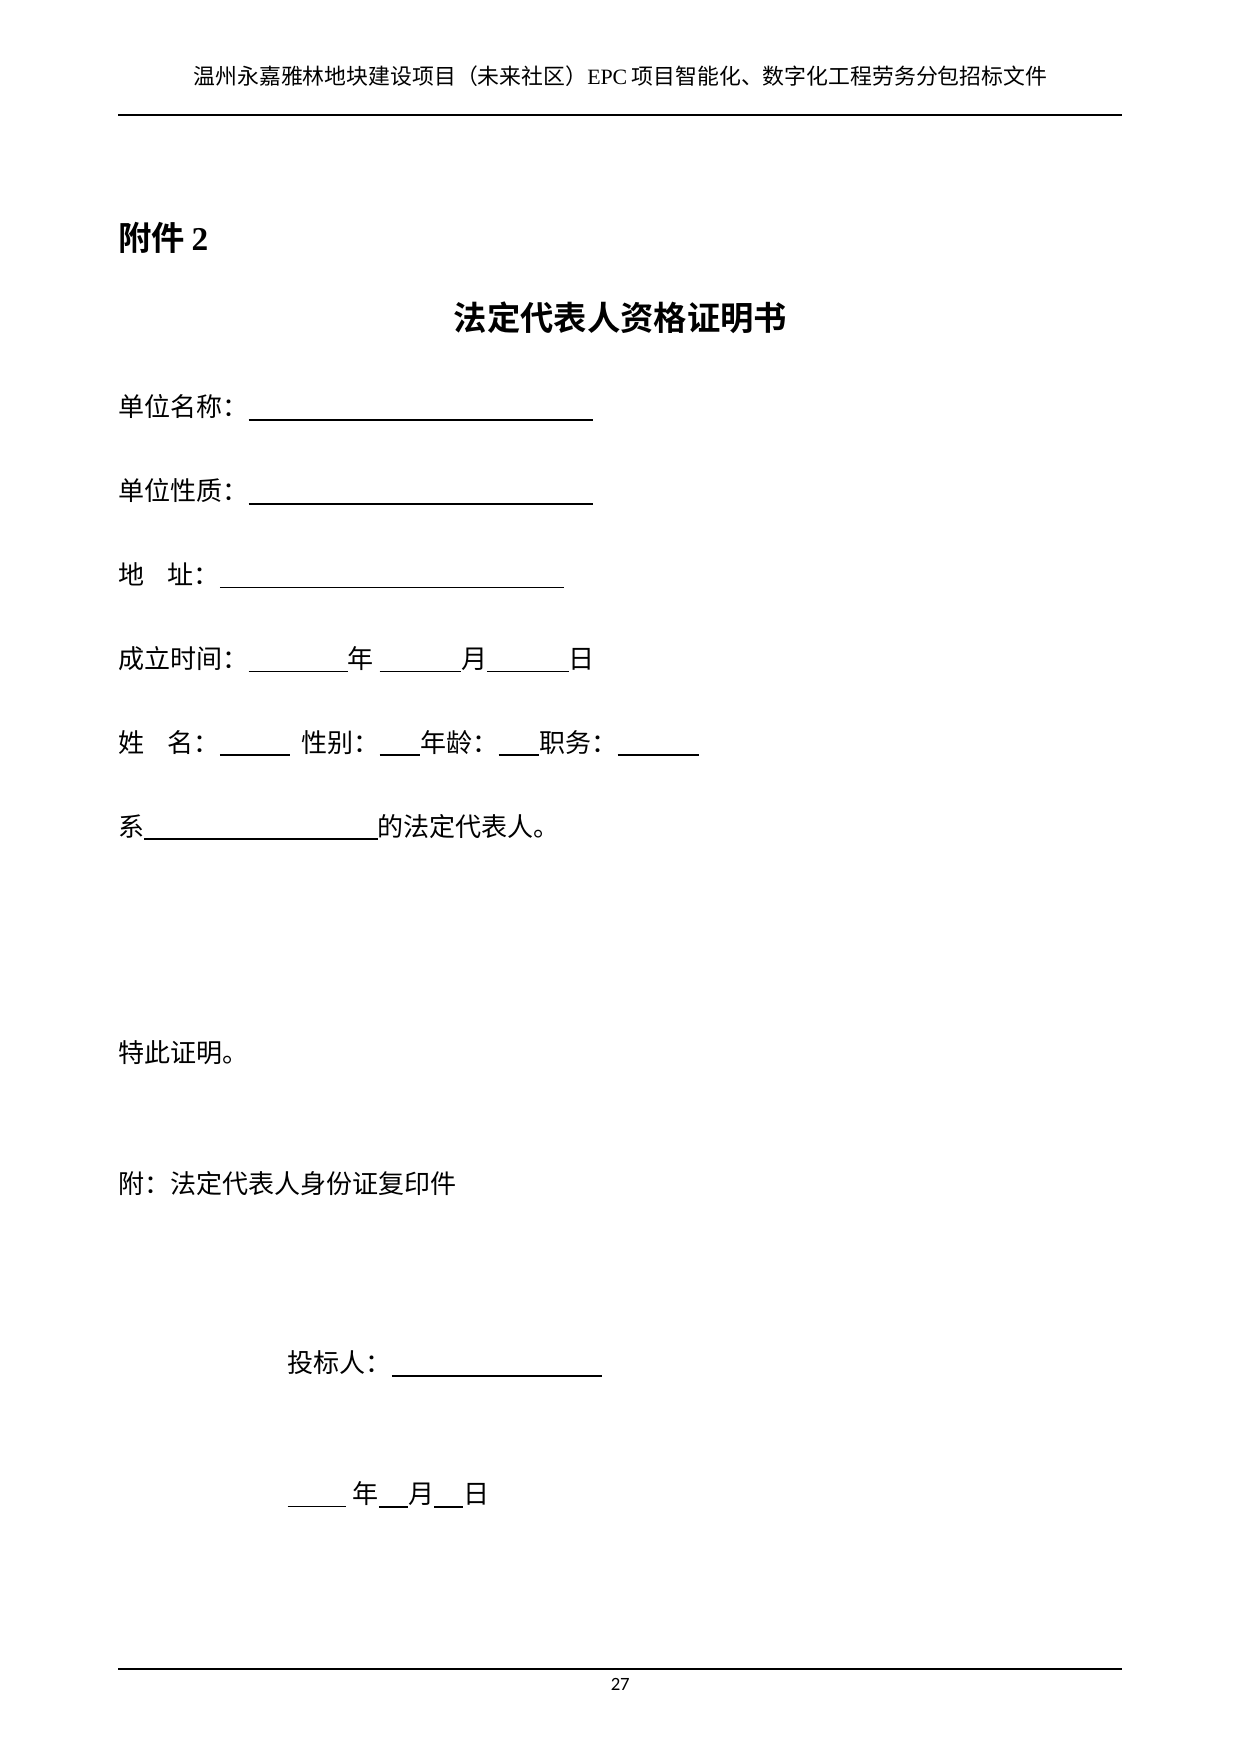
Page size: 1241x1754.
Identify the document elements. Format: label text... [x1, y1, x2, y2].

text 年 月 日 [118, 1460, 1122, 1525]
text 地 址： [118, 541, 1122, 606]
text 附：法定代表人身份证复印件 [118, 1150, 1122, 1215]
text 投标人： [118, 1329, 1122, 1394]
text 附件2 [118, 211, 1122, 260]
text 法定代表人资格证明书 [118, 284, 1122, 349]
text 单位名称： [118, 373, 1122, 438]
text 单位性质： [118, 457, 1122, 522]
text 特此证明。 [118, 1018, 1122, 1083]
text 系 的法定代表人。 [118, 792, 1122, 857]
text 姓 名： 性别： 年龄： 职务： [118, 708, 1122, 773]
text 成立时间： 年 月 日 [118, 624, 1122, 689]
